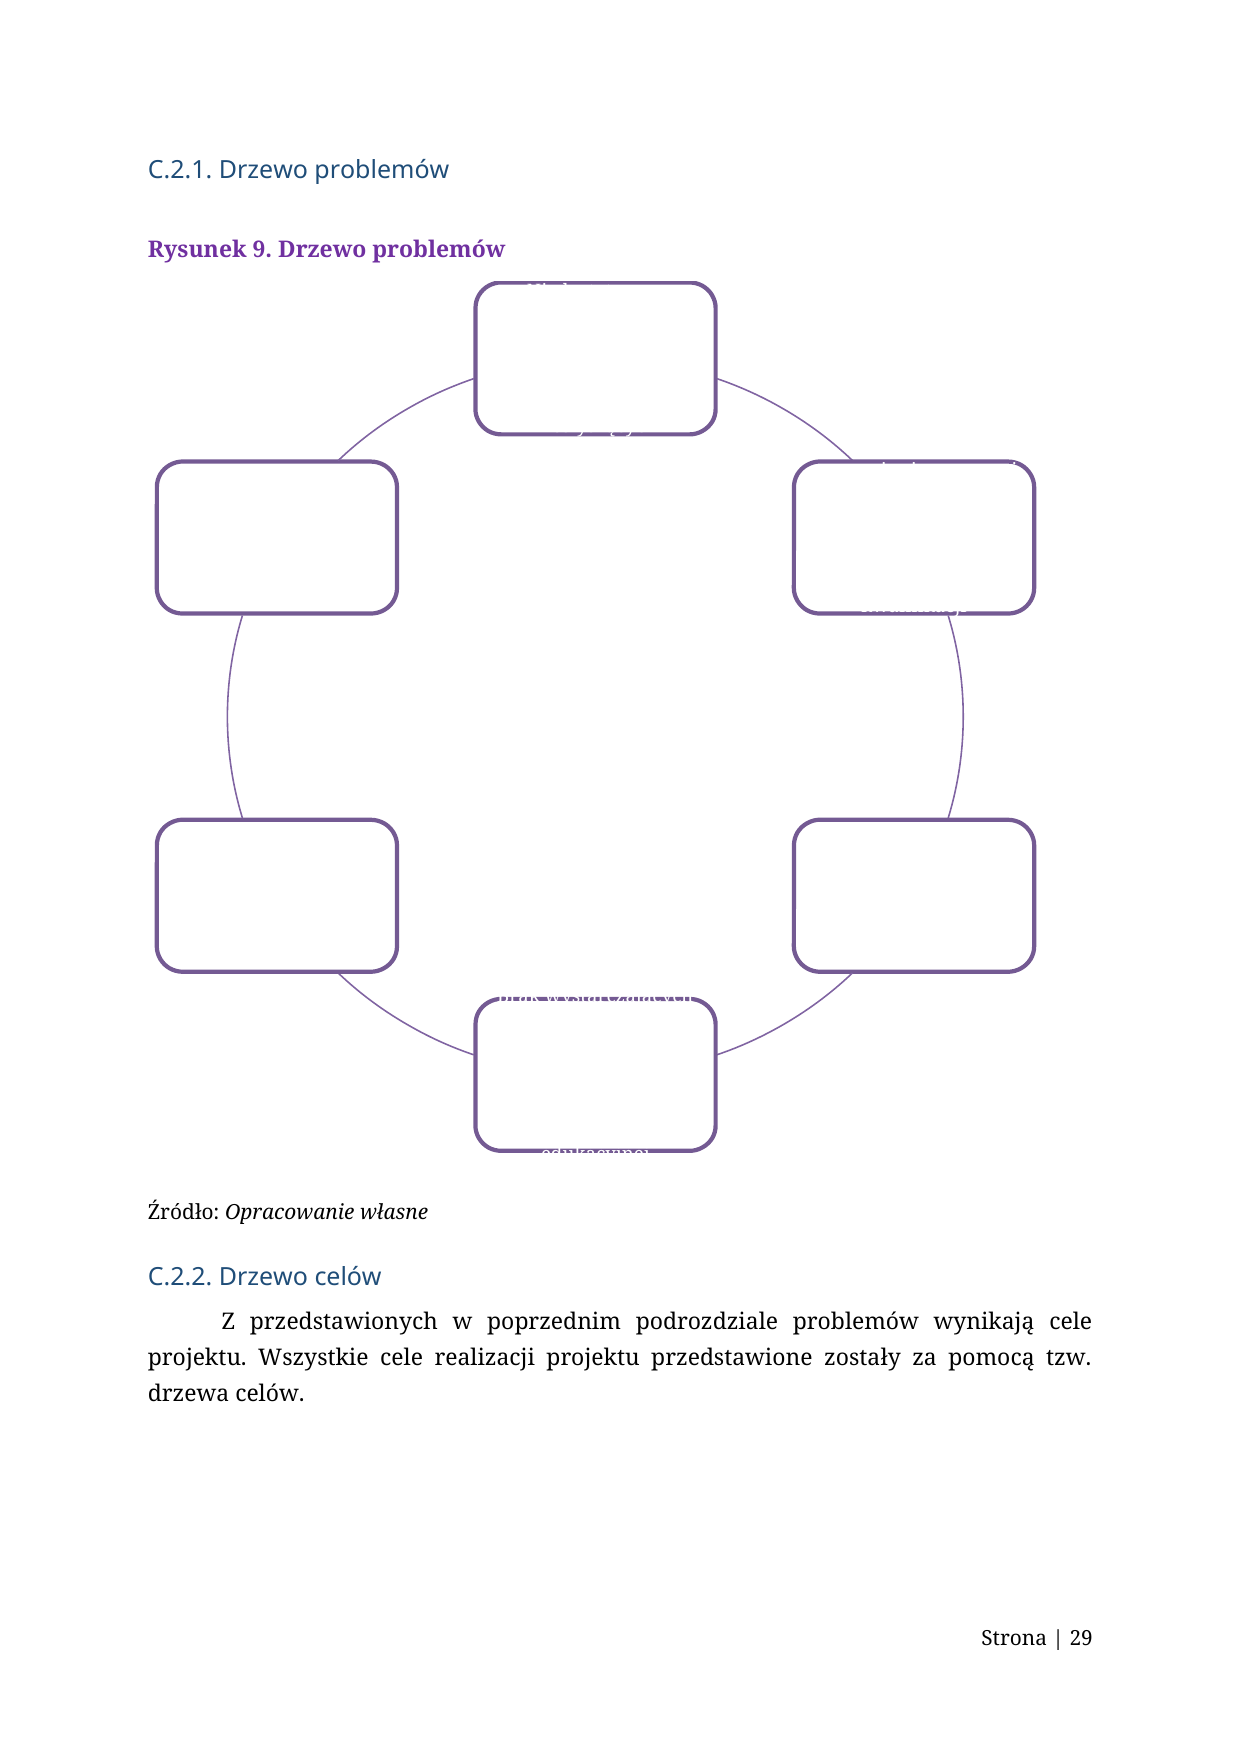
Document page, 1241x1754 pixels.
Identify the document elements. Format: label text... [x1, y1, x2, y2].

subtitle C.2.1. Drzewo problemów [148, 152, 1093, 186]
subtitle C.2.2. Drzewo celów [148, 1258, 1093, 1293]
text Źródło: Opracowanie własne [148, 1197, 1093, 1226]
text Rysunek 9. Drzewo problemów [148, 233, 1093, 264]
text Z przedstawionych w poprzednim podrozdziale problemów wynikają cele projektu. Wszystkie cele realizacji projektu przedstawione zostały za pomocą tzw. drzewa celów. [148, 1305, 1093, 1408]
